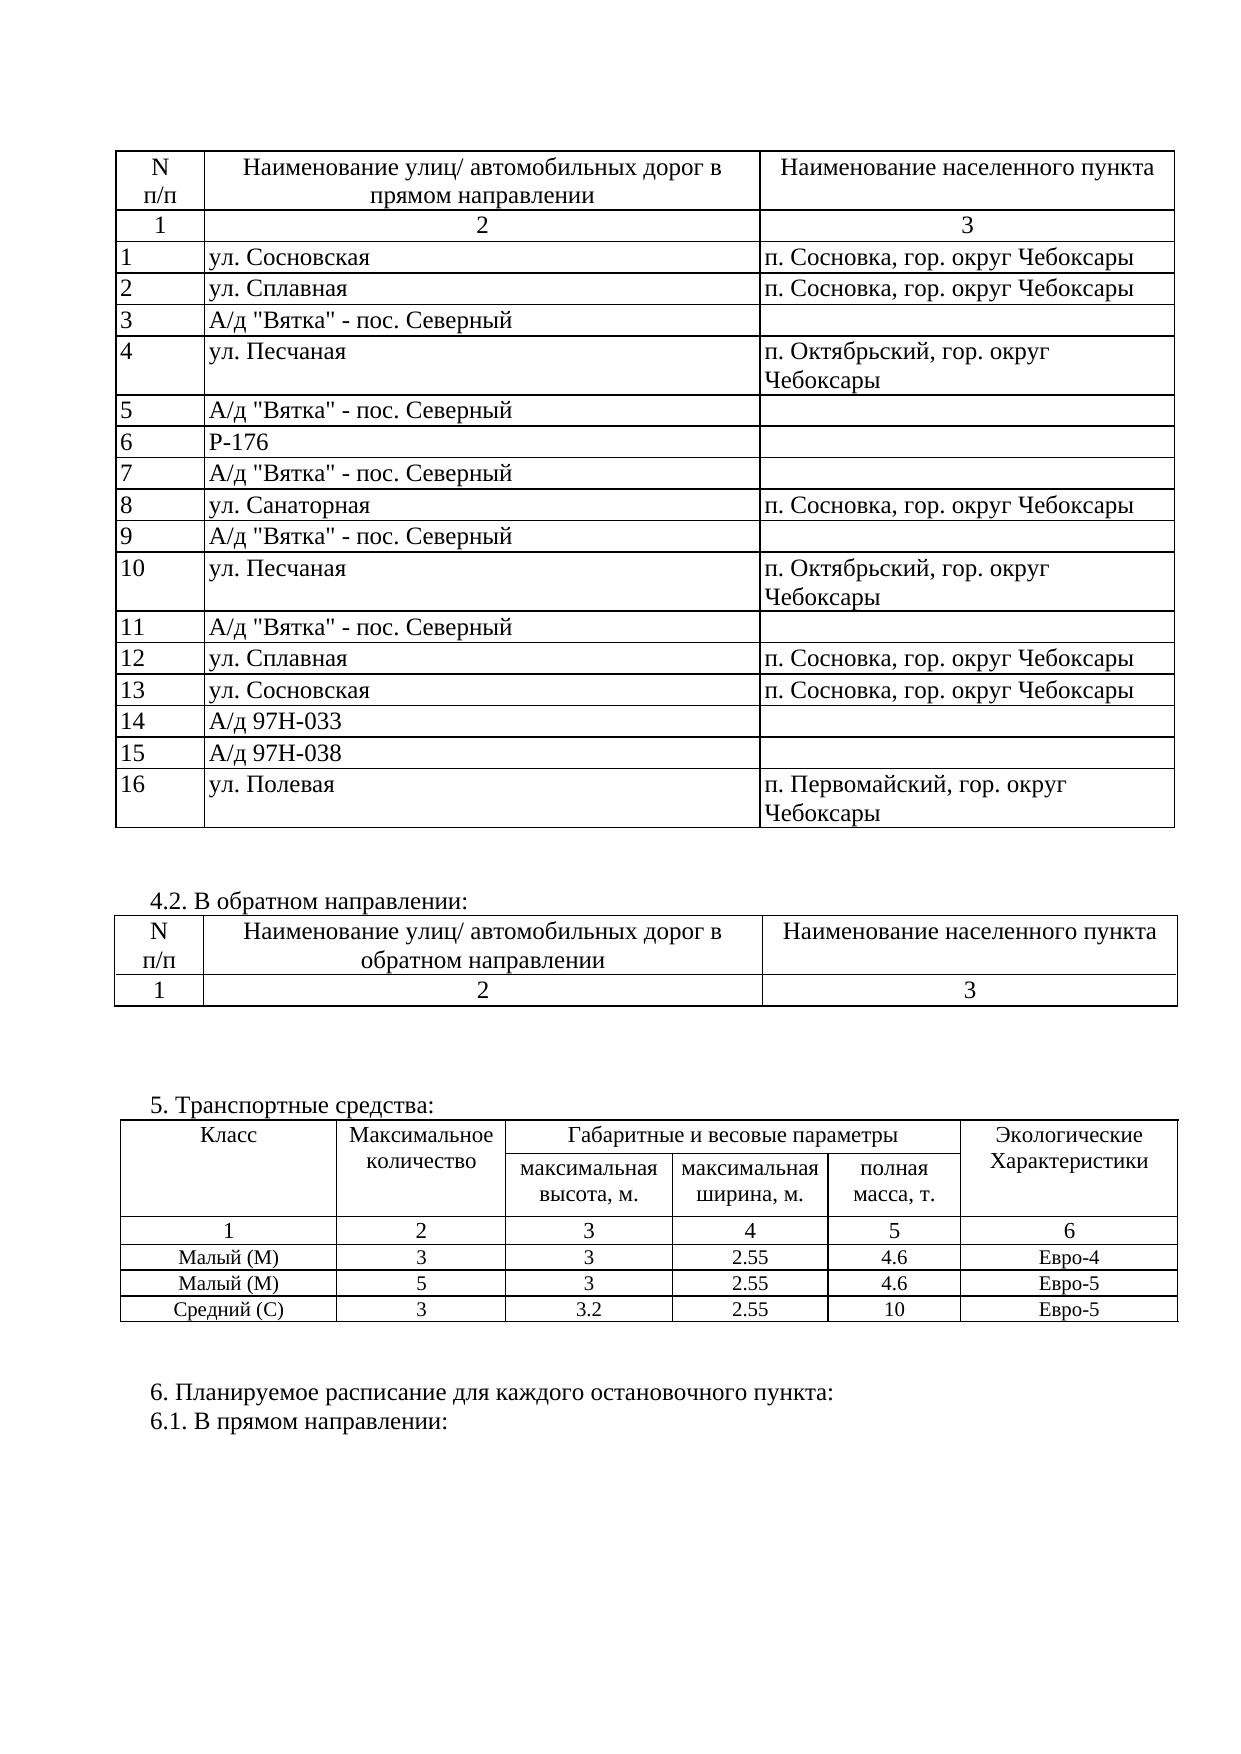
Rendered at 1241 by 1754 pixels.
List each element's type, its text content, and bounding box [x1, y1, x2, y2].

table_cell п. Сосновка, гор. округ Чебоксары [761, 643, 1174, 673]
table_cell ул. Песчаная [205, 553, 759, 610]
table_cell п. Октябрьский, гор. округ Чебоксары [761, 337, 1174, 394]
table_cell 13 [117, 675, 204, 705]
table_cell ул. Санаторная [205, 490, 759, 520]
table_cell ул. Песчаная [205, 337, 759, 394]
table_cell 4.6 [829, 1245, 960, 1269]
table_cell п. Октябрьский, гор. округ Чебоксары [761, 553, 1174, 610]
table_cell 3 [506, 1217, 672, 1244]
table_header Наименование населенного пункта [761, 152, 1174, 209]
table_cell 3 [506, 1271, 672, 1295]
table_cell Средний (С) [121, 1297, 336, 1321]
table_cell 3.2 [506, 1297, 672, 1321]
table_cell 6 [117, 427, 204, 457]
table_cell [761, 612, 1174, 642]
table_cell 2 [117, 274, 204, 303]
table_cell [761, 305, 1174, 335]
table_cell [761, 458, 1174, 488]
table_cell 9 [117, 521, 204, 551]
table_cell [761, 427, 1174, 457]
table_cell А/д "Вятка" - пос. Северный [205, 396, 759, 425]
table_cell [761, 738, 1174, 768]
table_cell ул. Сплавная [205, 274, 759, 303]
table_header Габаритные и весовые параметры [506, 1121, 960, 1152]
table_cell 5 [337, 1271, 505, 1295]
table_cell 16 [117, 769, 204, 827]
table_cell Евро-5 [961, 1271, 1177, 1295]
table_header Экологические Характеристики [961, 1121, 1177, 1216]
table_header Наименование улиц/ автомобильных дорог в прямом направлении [205, 152, 759, 209]
table_cell 3 [337, 1245, 505, 1269]
table_header N п/п [117, 152, 204, 209]
table_cell п. Сосновка, гор. округ Чебоксары [761, 675, 1174, 705]
table_header Наименование улиц/ автомобильных дорог в обратном направлении [204, 916, 762, 973]
table_cell ул. Сплавная [205, 643, 759, 673]
table_cell А/д "Вятка" - пос. Северный [205, 305, 759, 335]
table_cell 3 [337, 1297, 505, 1321]
table_cell Малый (М) [121, 1271, 336, 1295]
table_cell 2 [204, 975, 762, 1005]
table_cell п. Сосновка, гор. округ Чебоксары [761, 274, 1174, 303]
table_cell 3 [763, 974, 1177, 1005]
table_header Наименование населенного пункта [763, 916, 1177, 973]
text 6. Планируемое расписание для каждого остановочного пункта: [150, 1377, 1090, 1406]
table_cell Евро-4 [961, 1245, 1177, 1269]
table_cell 7 [117, 458, 204, 488]
table_header Максимальное количество [337, 1121, 505, 1216]
table_cell 10 [117, 553, 204, 610]
table_cell 4 [673, 1217, 827, 1244]
table_cell 4 [117, 337, 204, 394]
text 5. Транспортные средства: [150, 1090, 1090, 1119]
text 4.2. В обратном направлении: [150, 886, 1090, 914]
table_cell Евро-5 [961, 1297, 1177, 1321]
table_cell ул. Сосновская [205, 242, 759, 272]
table_cell 6 [961, 1217, 1177, 1244]
table_cell 3 [761, 211, 1174, 241]
text 6.1. В прямом направлении: [150, 1406, 1090, 1435]
table_cell 1 [117, 211, 204, 241]
table_cell А/д "Вятка" - пос. Северный [205, 521, 759, 551]
table_cell максимальная ширина, м. [673, 1154, 827, 1216]
table_header Класс [121, 1121, 336, 1216]
table_cell А/д "Вятка" - пос. Северный [205, 612, 759, 642]
table_cell п. Сосновка, гор. округ Чебоксары [761, 242, 1174, 272]
table_cell ул. Сосновская [205, 675, 759, 705]
table_cell максимальная высота, м. [506, 1154, 672, 1216]
table_cell Р-176 [205, 427, 759, 457]
table_cell А/д 97Н-038 [205, 738, 759, 768]
table_cell 12 [117, 643, 204, 673]
table_cell 5 [829, 1217, 960, 1244]
table_cell 5 [117, 396, 204, 425]
table_cell 2 [337, 1217, 505, 1244]
table_cell 11 [117, 612, 204, 642]
table_cell А/д "Вятка" - пос. Северный [205, 458, 759, 488]
table_cell 1 [121, 1217, 336, 1244]
table_cell ул. Полевая [205, 769, 759, 827]
table_cell [761, 706, 1174, 736]
table_cell 15 [117, 738, 204, 768]
table_cell п. Сосновка, гор. округ Чебоксары [761, 490, 1174, 520]
table_cell 1 [117, 242, 204, 272]
table_cell Малый (М) [121, 1245, 336, 1269]
table_header N п/п [115, 916, 203, 973]
table_cell 10 [829, 1297, 960, 1321]
table_cell 2.55 [673, 1297, 827, 1321]
table_cell 4.6 [829, 1271, 960, 1295]
table_cell 2.55 [673, 1271, 827, 1295]
table_cell А/д 97Н-033 [205, 706, 759, 736]
table_cell [761, 521, 1174, 551]
table_cell 8 [117, 490, 204, 520]
table_cell п. Первомайский, гор. округ Чебоксары [761, 769, 1174, 827]
table_cell [761, 396, 1174, 425]
table_cell 3 [117, 305, 204, 335]
table_cell 2.55 [673, 1245, 827, 1269]
table_cell 14 [117, 706, 204, 736]
table_cell 3 [506, 1245, 672, 1269]
table_cell 2 [205, 211, 759, 241]
table_cell полная масса, т. [829, 1154, 960, 1216]
table_cell 1 [115, 975, 203, 1005]
